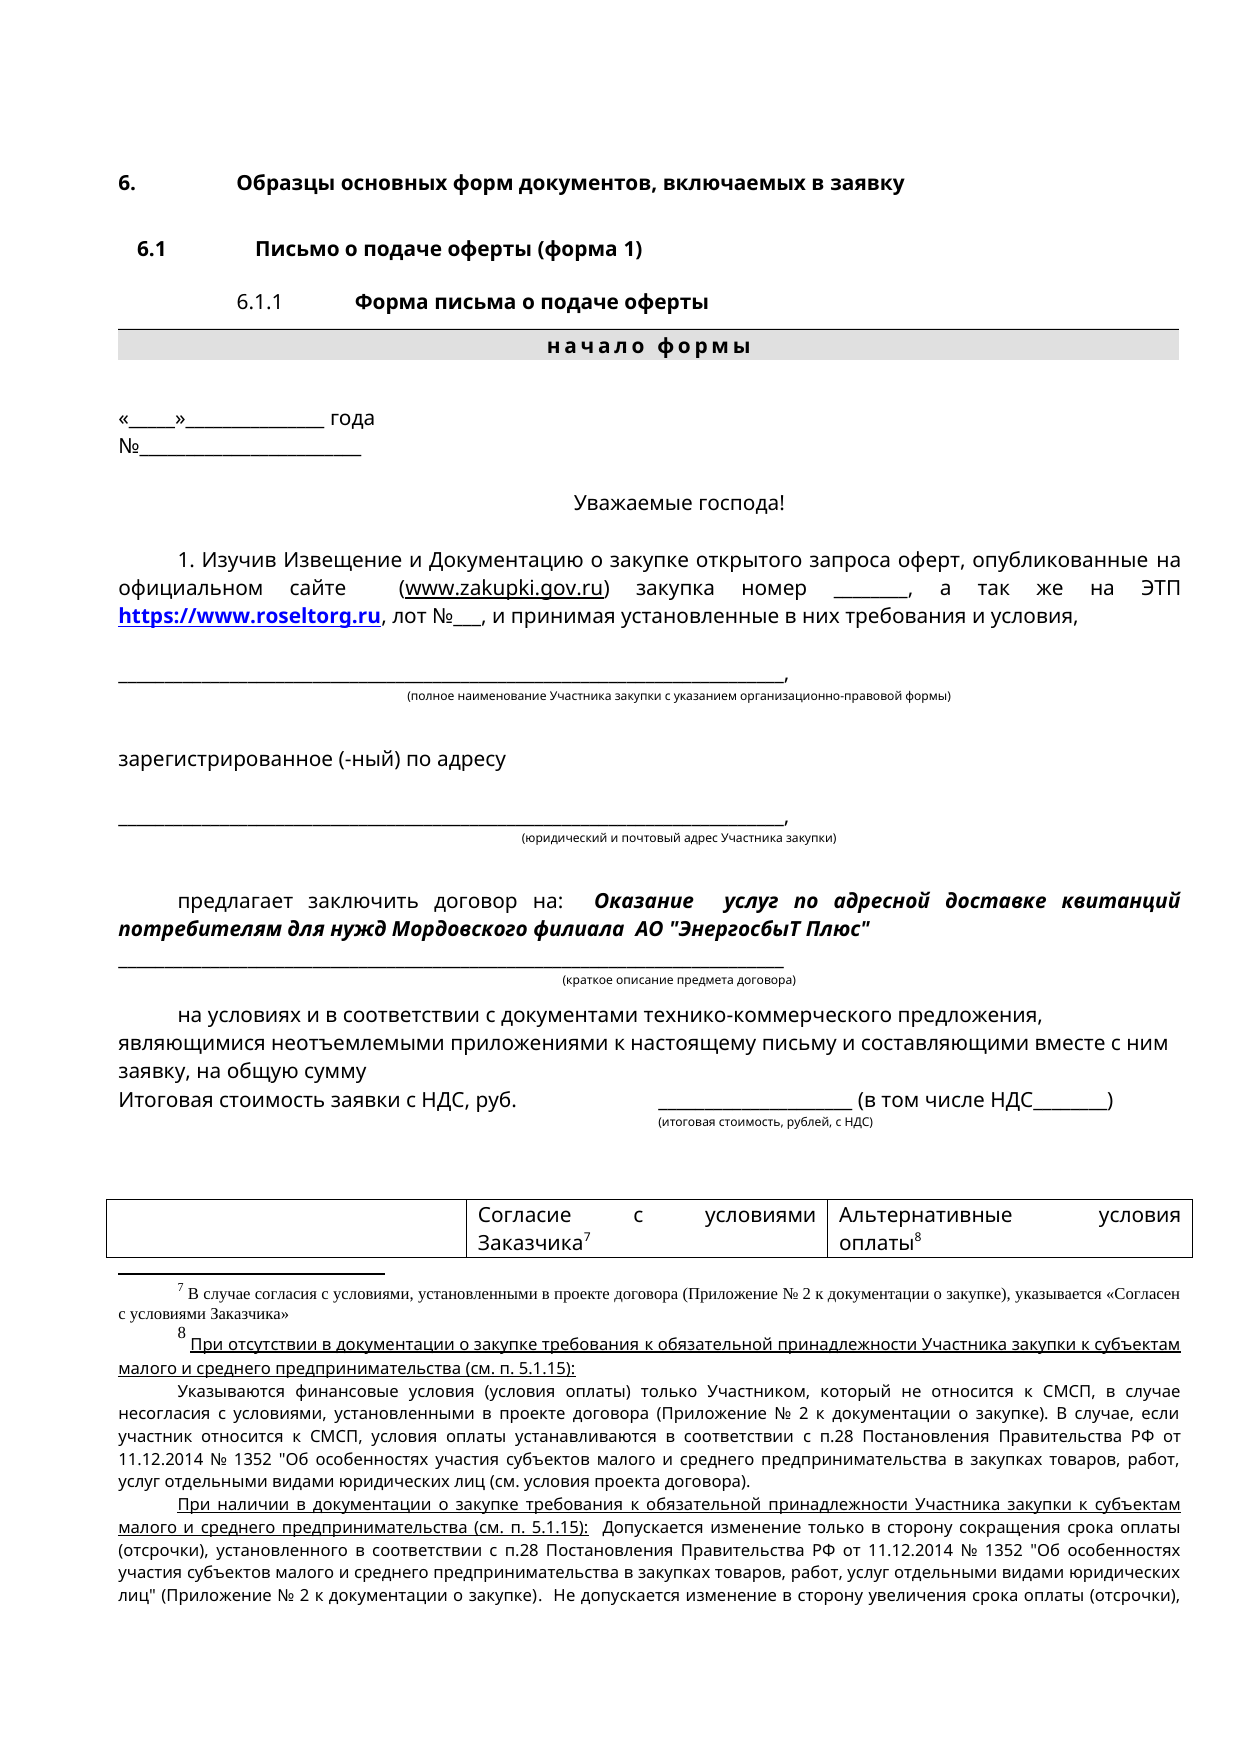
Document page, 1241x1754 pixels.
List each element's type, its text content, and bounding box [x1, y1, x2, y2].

text на условиях и в соответствии с документами технико-коммерческого предложения, являющимися неотъемлемыми приложениями к настоящему письму и составляющими вместе с ним заявку, на общую сумму [118, 1000, 1181, 1085]
table_header Итоговая стоимость заявки с НДС, руб. [107, 1085, 647, 1142]
subtitle Письмо о подаче оферты (форма 1) [137, 234, 1181, 262]
table_header [107, 1200, 466, 1257]
text ________________________________________________________________________ [118, 943, 1181, 971]
text ________________________________________________________________________, [118, 801, 1181, 829]
text 1. Изучив Извещение и Документацию о закупке открытого запроса оферт, опубликованные на официальном сайте (www.zakupki.gov.ru) закупка номер ________, а так же на ЭТП https://www.roseltorg.ru, лот №___, и принимая установленные в них требования и условия, [118, 545, 1181, 630]
table_header Согласие с условиями Заказчика [467, 1200, 827, 1257]
text предлагает заключить договор на: Оказание услуг по адресной доставке квитанций потребителям для нужд Мордовского филиала АО "ЭнергосбыТ Плюс" [118, 886, 1181, 943]
text №________________________ [118, 431, 635, 459]
subtitle Образцы основных форм документов, включаемых в заявку [118, 168, 1181, 197]
table_header _____________________ (в том числе НДС________) (итоговая стоимость, рублей, с НДС) [647, 1085, 1187, 1142]
text «_____»_______________ года [118, 403, 635, 431]
table_header Альтернативные условия оплаты [828, 1200, 1192, 1257]
text ________________________________________________________________________, [118, 658, 1181, 687]
text (юридический и почтовый адрес Участника закупки) [118, 829, 1181, 858]
text начало формы [118, 330, 1179, 360]
text (полное наименование Участника закупки с указанием организационно-правовой формы) [118, 687, 1181, 715]
text (краткое описание предмета договора) [118, 971, 1181, 1000]
text Форма письма о подаче оферты [236, 287, 1181, 316]
text Уважаемые господа! [118, 488, 1181, 516]
text зарегистрированное (-ный) по адресу [118, 744, 1181, 772]
